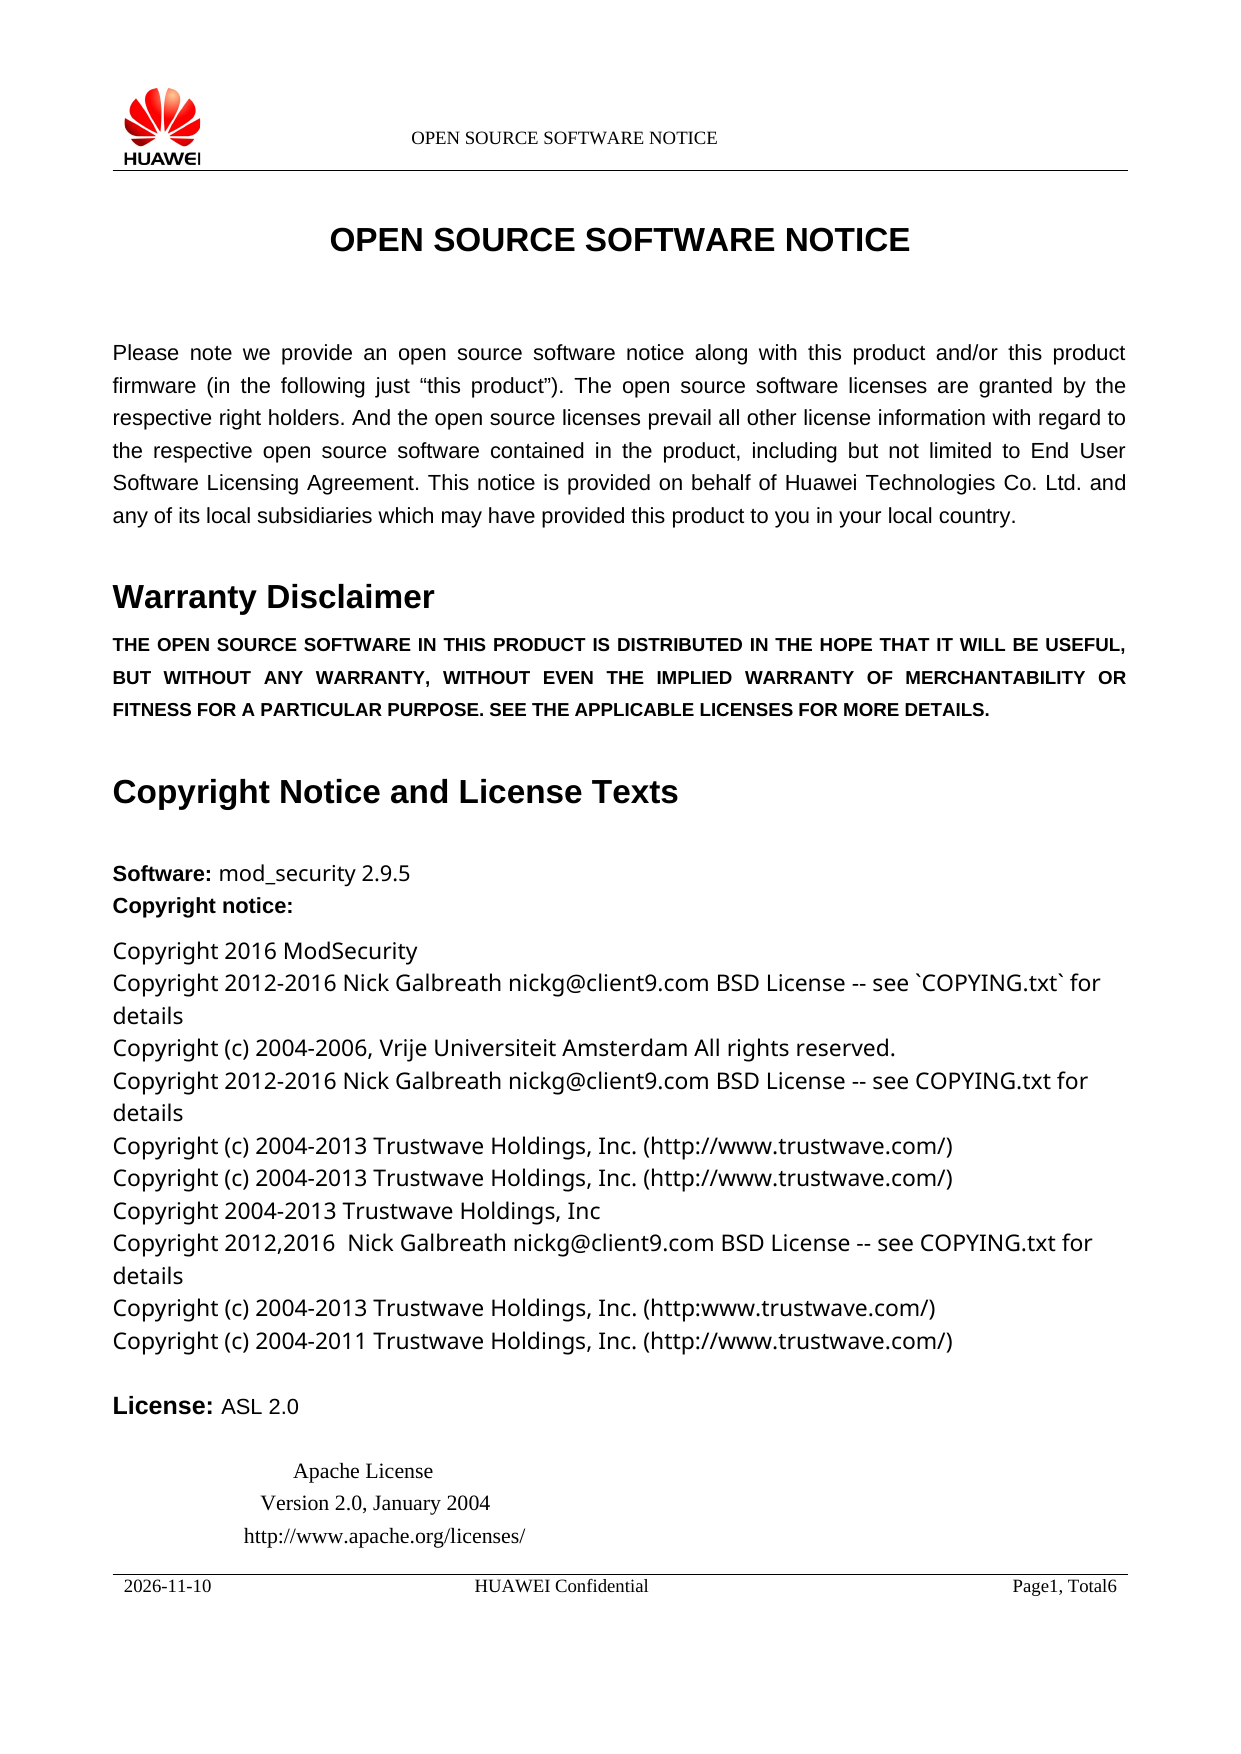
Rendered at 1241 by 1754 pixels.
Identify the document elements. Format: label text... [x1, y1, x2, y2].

text Copyright 2016 ModSecurity Copyright 2012-2016 Nick Galbreath nickg@client9.com BSD License -- see `COPYING.txt` for details Copyright (c) 2004-2006, Vrije Universiteit Amsterdam All rights reserved. Copyright 2012-2016 Nick Galbreath nickg@client9.com BSD License -- see COPYING.txt for details ﻿Copyright (c) 2004-2013 Trustwave Holdings, Inc. (http://www.trustwave.com/) Copyright (c) 2004-2013 Trustwave Holdings, Inc. (http://www.trustwave.com/) Copyright 2004-2013 Trustwave Holdings, Inc Copyright 2012,2016 Nick Galbreath nickg@client9.com BSD License -- see COPYING.txt for details Copyright (c) 2004-2013 Trustwave Holdings, Inc. (http:www.trustwave.com/) Copyright (c) 2004-2011 Trustwave Holdings, Inc. (http://www.trustwave.com/) [112, 934, 1128, 1389]
text Copyright Notice and License Texts [112, 759, 1128, 824]
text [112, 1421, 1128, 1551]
text The open source software in this product is distributed in the hope that it will be useful, but WITHOUT ANY WARRANTY, without even the implied warranty of MERCHANTABILITY or FITNESS FOR A PARTICULAR PURPOSE. See the applicable licenses for more details. [112, 629, 1128, 726]
text License: ASL 2.0 [112, 1389, 1128, 1421]
text Copyright notice: [112, 889, 1128, 921]
title Software: mod_security 2.9.5 [112, 856, 1128, 889]
text Please note we provide an open source software notice along with this product and/or this product firmware (in the following just “this product”). The open source software licenses are granted by the respective right holders. And the open source licenses prevail all other license information with regard to the respective open source software contained in the product, including but not limited to End User Software Licensing Agreement. This notice is provided on behalf of Huawei Technologies Co. Ltd. and any of its local subsidiaries which may have provided this product to you in your local country. [112, 336, 1128, 531]
text Warranty Disclaimer [112, 564, 1128, 629]
text OPEN SOURCE SOFTWARE NOTICE [112, 206, 1128, 271]
picture [124, 88, 201, 165]
